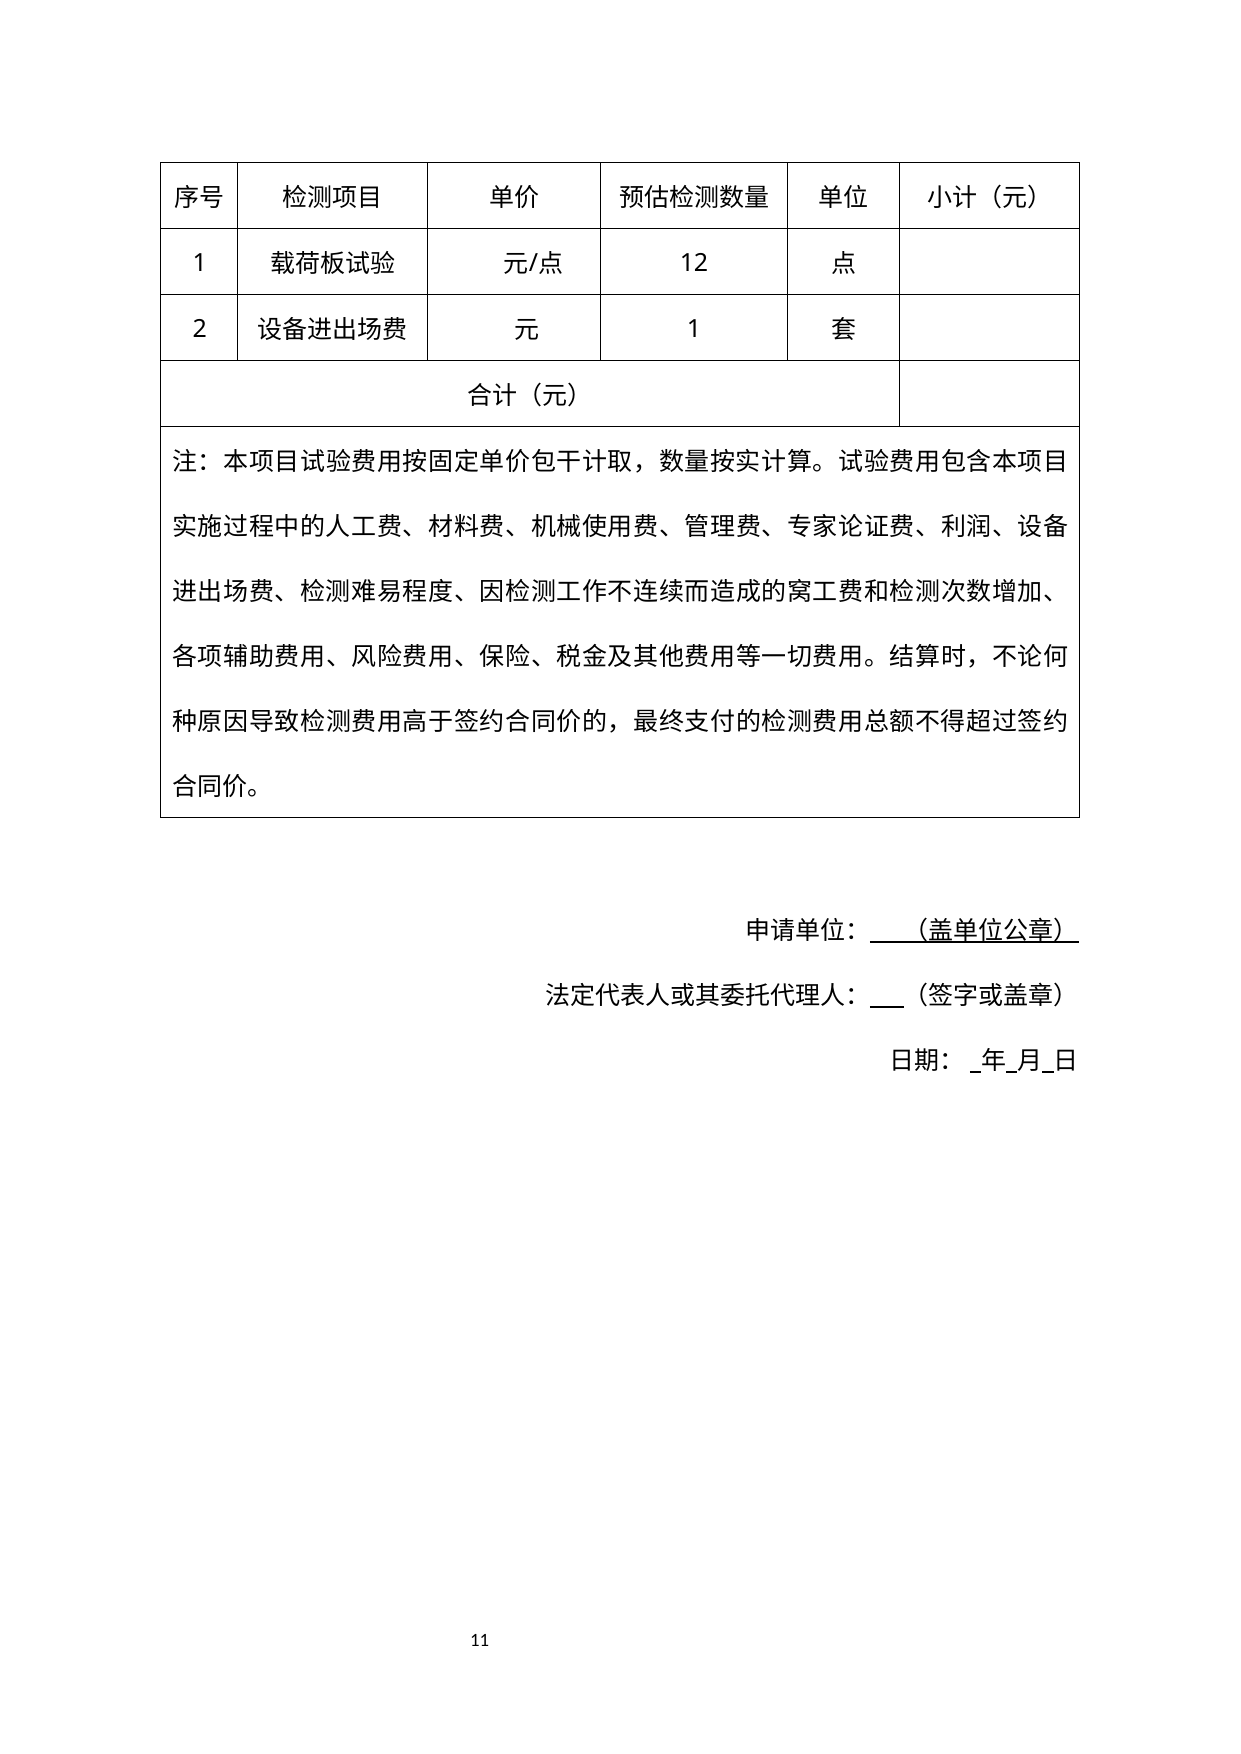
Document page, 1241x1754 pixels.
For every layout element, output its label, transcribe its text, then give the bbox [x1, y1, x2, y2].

text 申请单位： （盖单位公章） [112, 896, 1078, 961]
text 日期： 年 月 日 [112, 1026, 1078, 1091]
table_cell 设备进出场费 [238, 295, 427, 360]
table_header 小计（元） [900, 163, 1079, 228]
table_header 单位 [788, 163, 899, 228]
table_header 预估检测数量 [601, 163, 787, 228]
table_cell [900, 229, 1079, 294]
table_cell 载荷板试验 [238, 229, 427, 294]
table_cell 元 [428, 295, 600, 360]
table_header 序号 [161, 163, 237, 228]
table_cell 套 [788, 295, 899, 360]
text 法定代表人或其委托代理人： （签字或盖章） [112, 961, 1078, 1026]
table_cell [900, 361, 1079, 426]
table_header 检测项目 [238, 163, 427, 228]
table_header 单价 [428, 163, 600, 228]
table_cell 1 [161, 229, 237, 294]
table_cell 点 [788, 229, 899, 294]
table_cell [900, 295, 1079, 360]
table_cell 合计（元） [161, 361, 899, 426]
table_cell 2 [161, 295, 237, 360]
table_cell 1 [601, 295, 787, 360]
table_cell 元/点 [428, 229, 600, 294]
table_cell 12 [601, 229, 787, 294]
table_cell 注：本项目试验费用按固定单价包干计取，数量按实计算。试验费用包含本项目实施过程中的人工费、材料费、机械使用费、管理费、专家论证费、利润、设备进出场费、检测难易程度、因检测工作不连续而造成的窝工费和检测次数增加、各项辅助费用、风险费用、保险、税金及其他费用等一切费用。结算时，不论何种原因导致检测费用高于签约合同价的，最终支付的检测费用总额不得超过签约合同价。 [161, 427, 1079, 817]
